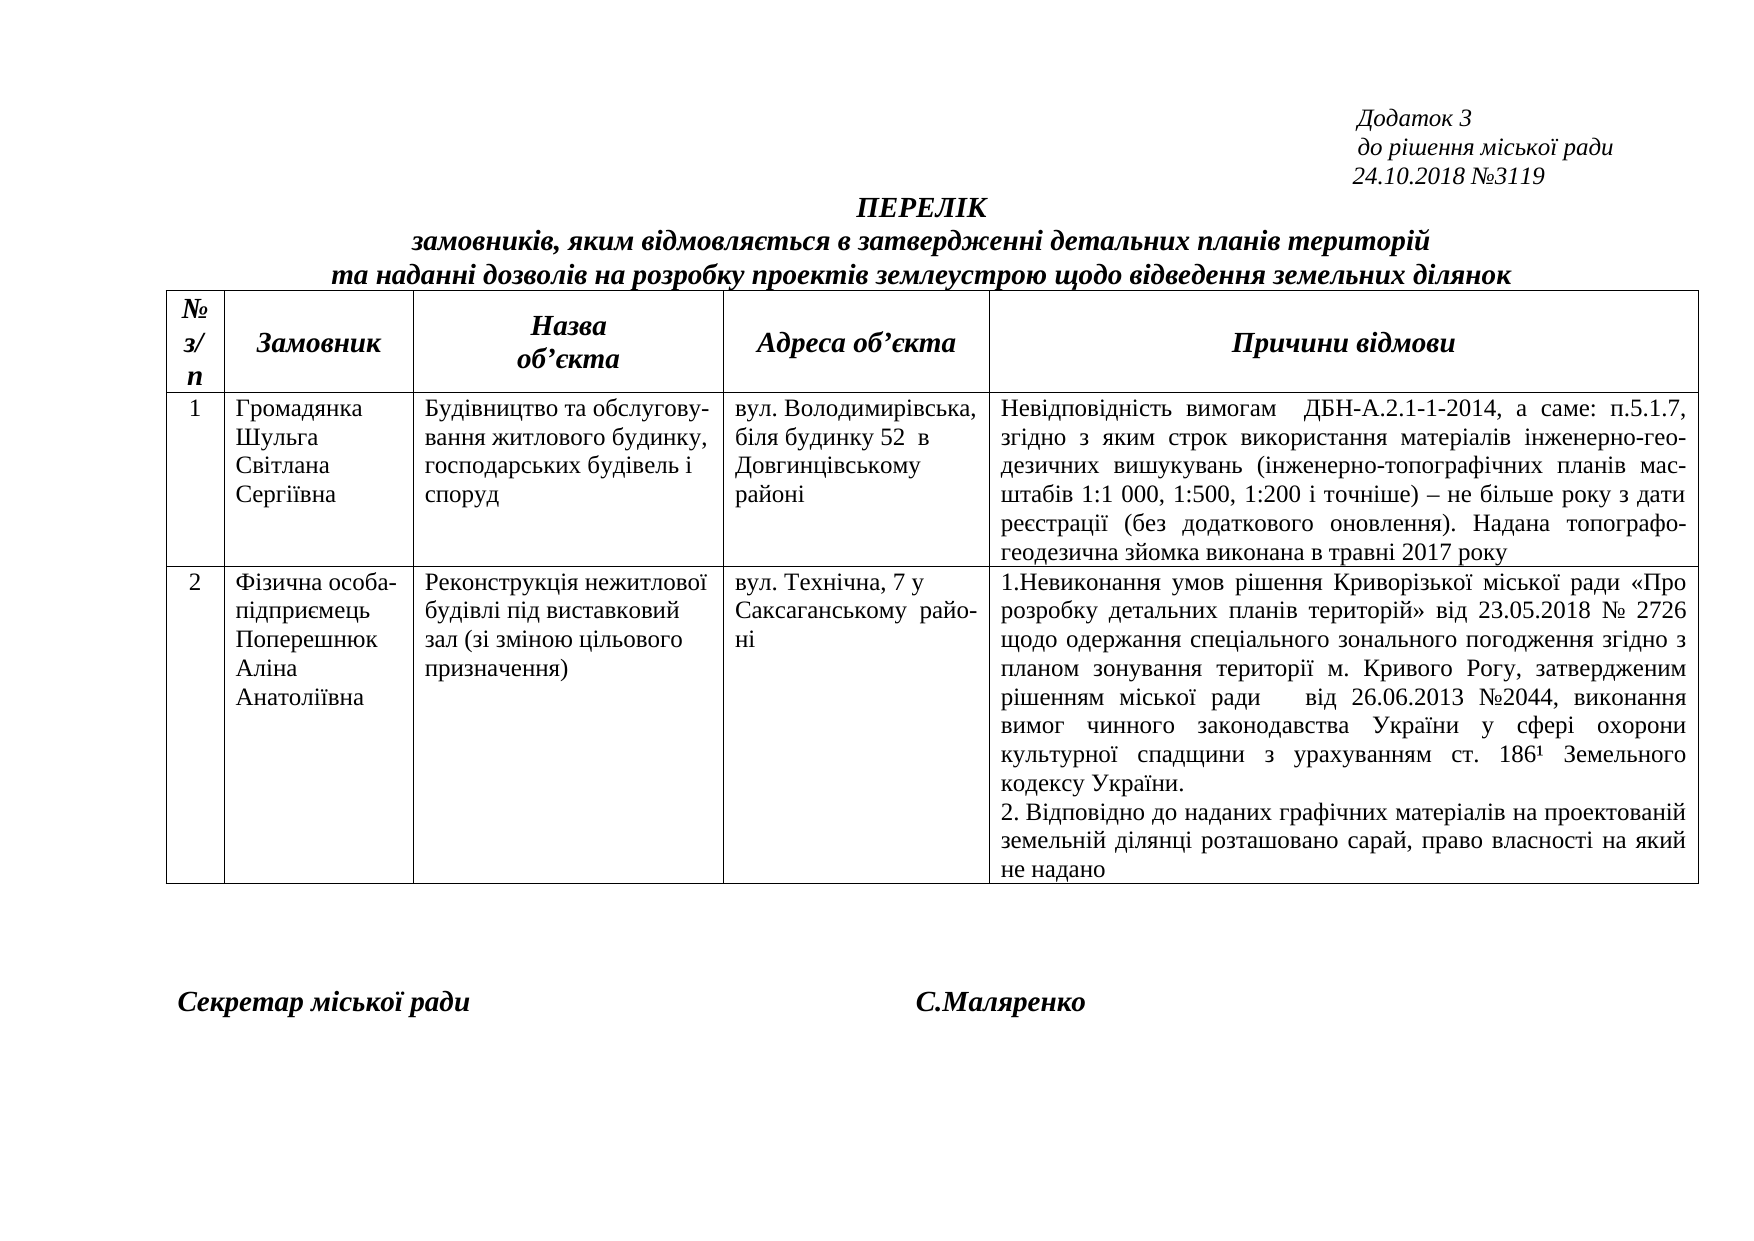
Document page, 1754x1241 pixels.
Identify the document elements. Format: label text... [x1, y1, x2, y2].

text Додаток 3 [177, 103, 1665, 132]
table_cell 2 [167, 567, 224, 883]
table_header Замовник [225, 291, 413, 392]
table_cell Невідповідність вимогам ДБН-А.2.1-1-2014, а саме: п.5.1.7, згідно з яким строк використання матеріалів інженерно-гео-дезичних вишукувань (інженерно-топографічних планів мас-штабів 1:1 000, 1:500, 1:200 і точніше) – не більше року з дати реєстрації (без додаткового оновлення). Надана топографо-геодезична зйомка виконана в травні 2017 року [990, 393, 1698, 566]
text ПЕРЕЛІК [177, 190, 1665, 223]
table_cell Фізична особа-підприємець Поперешнюк Аліна Анатоліївна [225, 567, 413, 883]
text Секретар міської ради С.Маляренко [177, 984, 1665, 1018]
table_cell 1.Невиконання умов рішення Криворізької міської ради «Про розробку детальних планів територій» від 23.05.2018 № 2726 щодо одержання спеціального зонального погодження згідно з планом зонування території м. Кривого Рогу, затвердженим рішенням міської ради від 26.06.2013 №2044, виконання вимог чинного законодавства України у сфері охорони культурної спадщини з урахуванням ст. 186¹ Земельного кодексу України. 2. Відповідно до наданих графічних матеріалів на проектованій земельній ділянці розташовано сарай, право власності на який не надано [990, 567, 1698, 883]
text замовників, яким відмовляється в затвердженні детальних планів територій [177, 223, 1665, 257]
text та наданні дозволів на розробку проектів землеустрою щодо відведення земельних ділянок [177, 257, 1665, 290]
table_cell Реконструкція нежитлової будівлі під виставковий зал (зі зміною цільового призначення) [414, 567, 723, 883]
table_header Назва об’єкта [414, 291, 723, 392]
text 24.10.2018 №3119 [177, 161, 1665, 190]
text до рішення міської ради [916, 132, 1665, 161]
table_cell вул. Технічна, 7 у Саксаганському райо-ні [724, 567, 989, 883]
table_cell Громадянка Шульга Світлана Сергіївна [225, 393, 413, 566]
table_cell вул. Володимирівська, біля будинку 52 в Довгинцівському районі [724, 393, 989, 566]
table_header Причини відмови [990, 291, 1698, 392]
table_cell 1 [167, 393, 224, 566]
table_header Адреса об’єкта [724, 291, 989, 392]
table_header № з/п [167, 291, 224, 392]
table_cell Будівництво та обслугову-вання житлового будинку, господарських будівель і споруд [414, 393, 723, 566]
